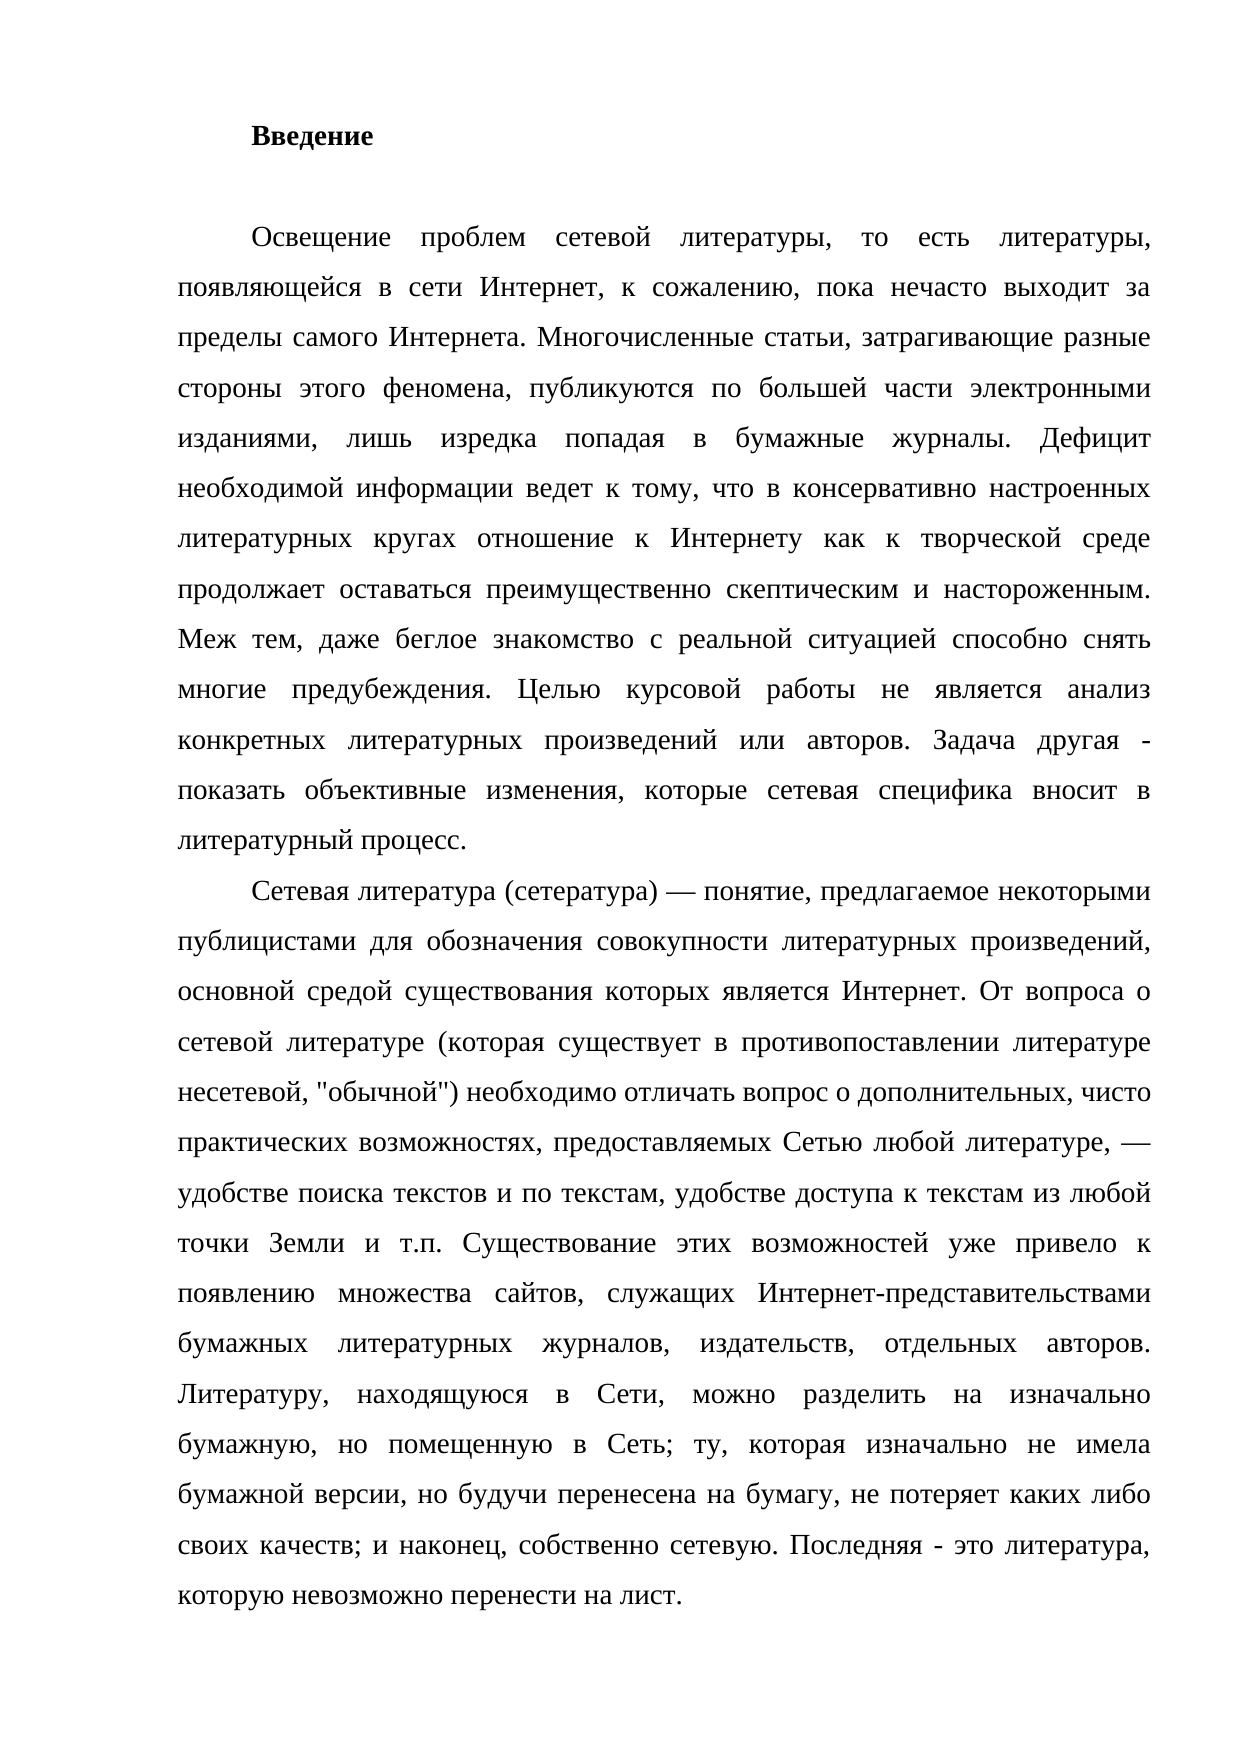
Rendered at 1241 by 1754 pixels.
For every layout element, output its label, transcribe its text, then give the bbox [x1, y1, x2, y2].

text Сетевая литература (сетература) — понятие, предлагаемое некоторыми публицистами для обозначения совокупности литературных произведений, основной средой существования которых является Интернет. От вопроса о сетевой литературе (которая существует в противопоставлении литературе несетевой, "обычной") необходимо отличать вопрос о дополнительных, чисто практических возможностях, предоставляемых Сетью любой литературе, — удобстве поиска текстов и по текстам, удобстве доступа к текстам из любой точки Земли и т.п. Существование этих возможностей уже привело к появлению множества сайтов, служащих Интернет-представительствами бумажных литературных журналов, издательств, отдельных авторов. Литературу, находящуюся в Сети, можно разделить на изначально бумажную, но помещенную в Сеть; ту, которая изначально не имела бумажной версии, но будучи перенесена на бумагу, не потеряет каких либо своих качеств; и наконец, собственно сетевую. Последняя - это литература, которую невозможно перенести на лист. [177, 873, 1152, 1611]
text Освещение проблем сетевой литературы, то есть литературы, появляющейся в сети Интернет, к сожалению, пока нечасто выходит за пределы самого Интернета. Многочисленные статьи, затрагивающие разные стороны этого феномена, публикуются по большей части электронными изданиями, лишь изредка попадая в бумажные журналы. Дефицит необходимой информации ведет к тому, что в консервативно настроенных литературных кругах отношение к Интернету как к творческой среде продолжает оставаться преимущественно скептическим и настороженным. Меж тем, даже беглое знакомство с реальной ситуацией способно снять многие предубеждения. Целью курсовой работы не является анализ конкретных литературных произведений или авторов. Задача другая - показать объективные изменения, которые сетевая специфика вносит в литературный процесс. [177, 219, 1152, 856]
text Введение [177, 118, 1152, 152]
